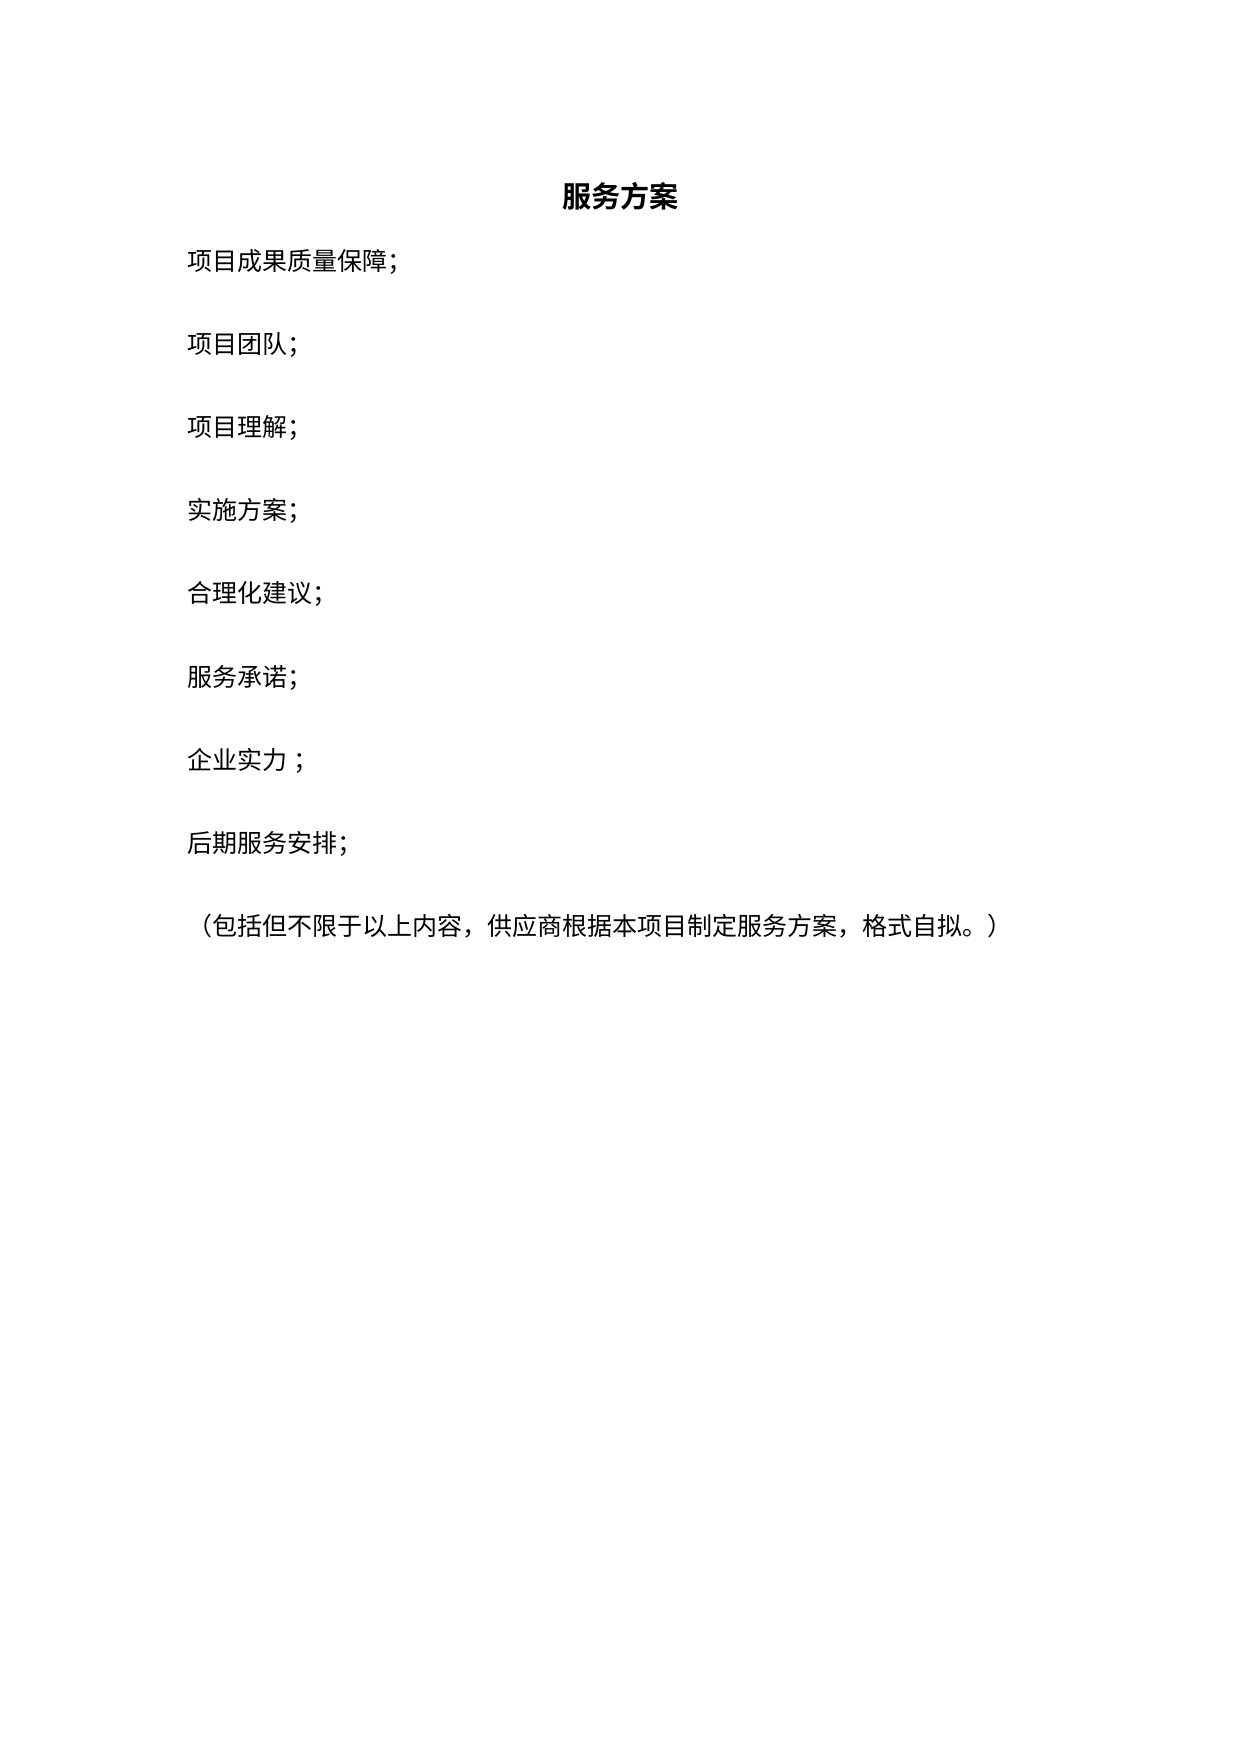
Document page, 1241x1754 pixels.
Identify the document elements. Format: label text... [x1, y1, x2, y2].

text 后期服务安排； [187, 809, 1053, 874]
text 企业实力 ； [187, 726, 1053, 791]
text 项目理解； [187, 393, 1053, 458]
text 项目成果质量保障； [187, 227, 1053, 292]
text 服务承诺； [187, 643, 1053, 708]
text （包括但不限于以上内容，供应商根据本项目制定服务方案，格式自拟。） [187, 892, 1053, 957]
text 项目团队； [187, 310, 1053, 375]
text 服务方案 [187, 162, 1053, 227]
text 实施方案； [187, 476, 1053, 541]
text 合理化建议； [187, 559, 1053, 624]
